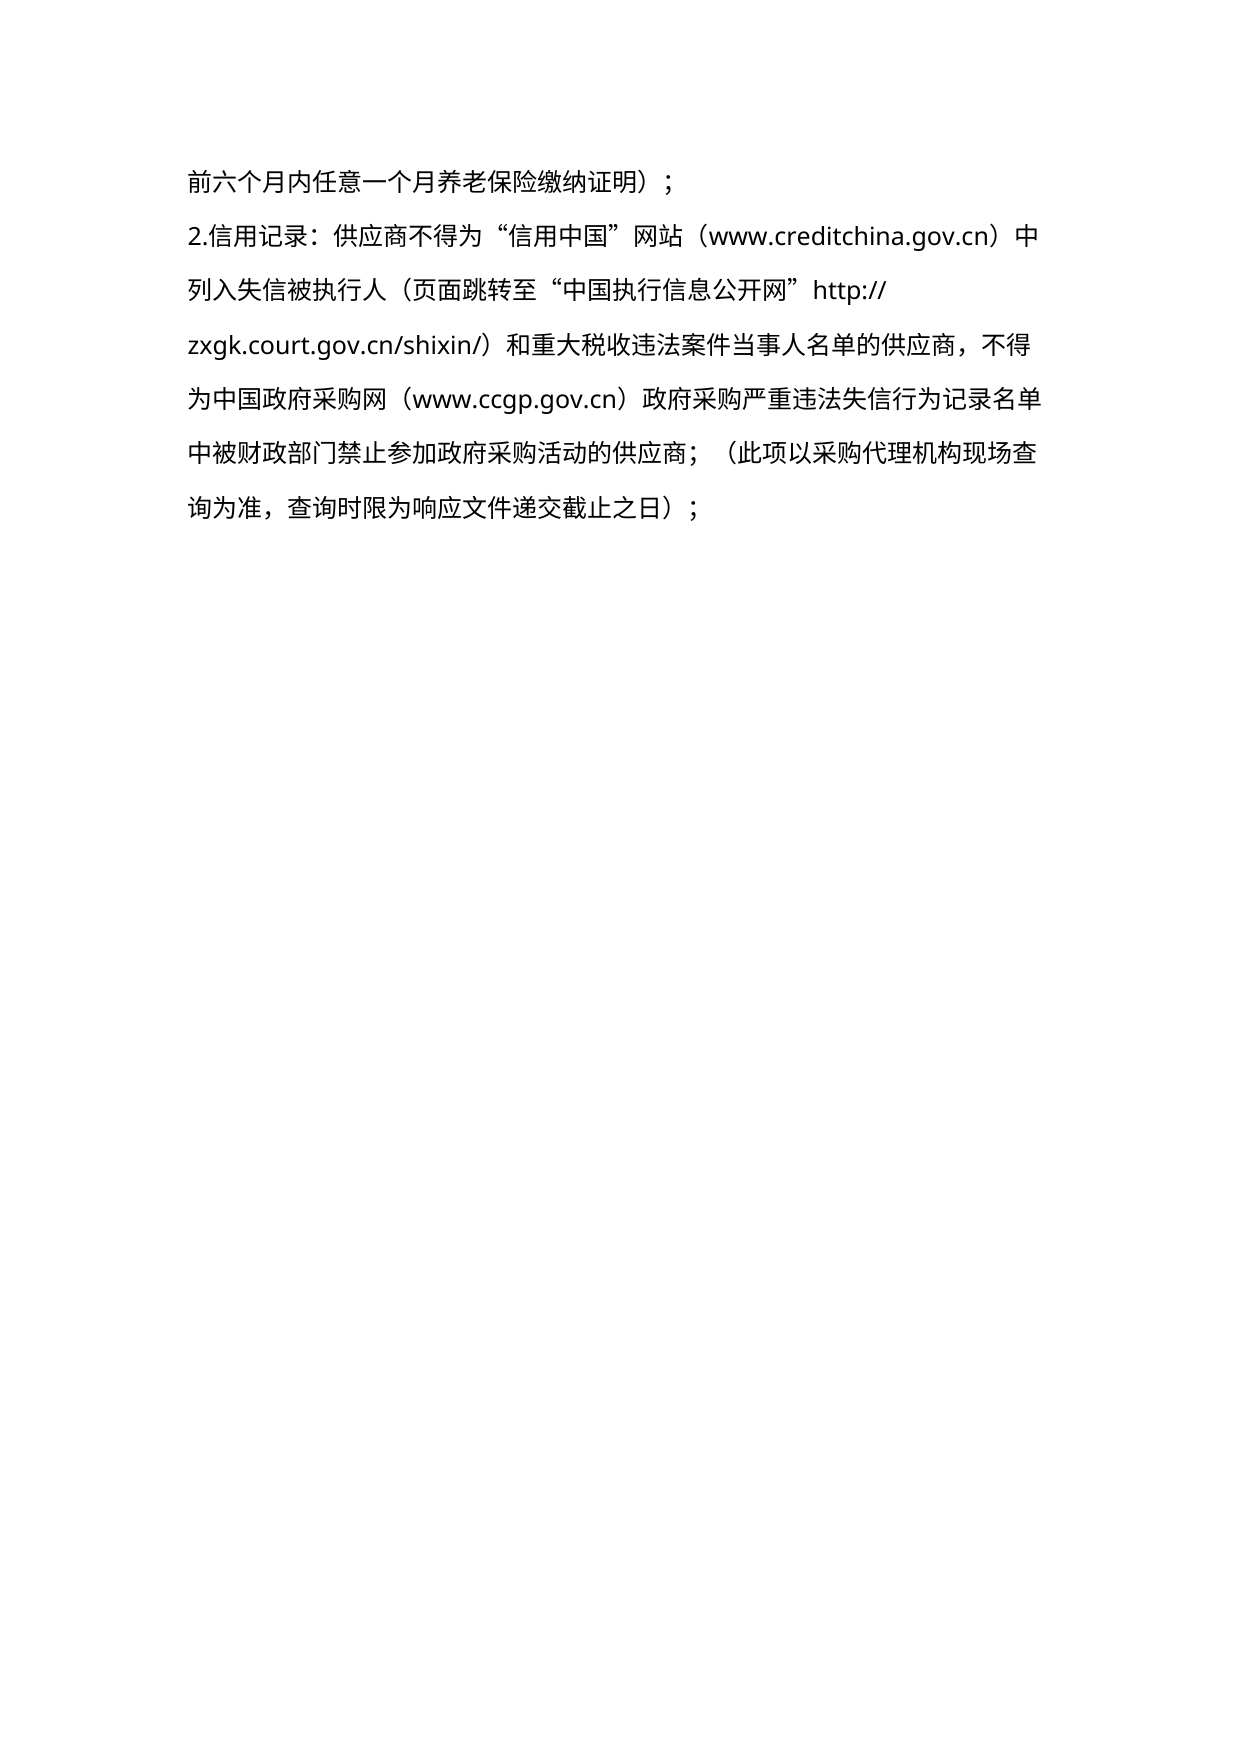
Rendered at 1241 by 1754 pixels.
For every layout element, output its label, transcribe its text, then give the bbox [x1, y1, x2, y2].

text 2.信用记录：供应商不得为“信用中国”网站（www.creditchina.gov.cn）中列入失信被执行人（页面跳转至“中国执行信息公开网”http://zxgk.court.gov.cn/shixin/）和重大税收违法案件当事人名单的供应商，不得为中国政府采购网（www.ccgp.gov.cn）政府采购严重违法失信行为记录名单中被财政部门禁止参加政府采购活动的供应商；（此项以采购代理机构现场查询为准，查询时限为响应文件递交截止之日）；附件1 [187, 216, 1053, 524]
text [187, 162, 1053, 198]
